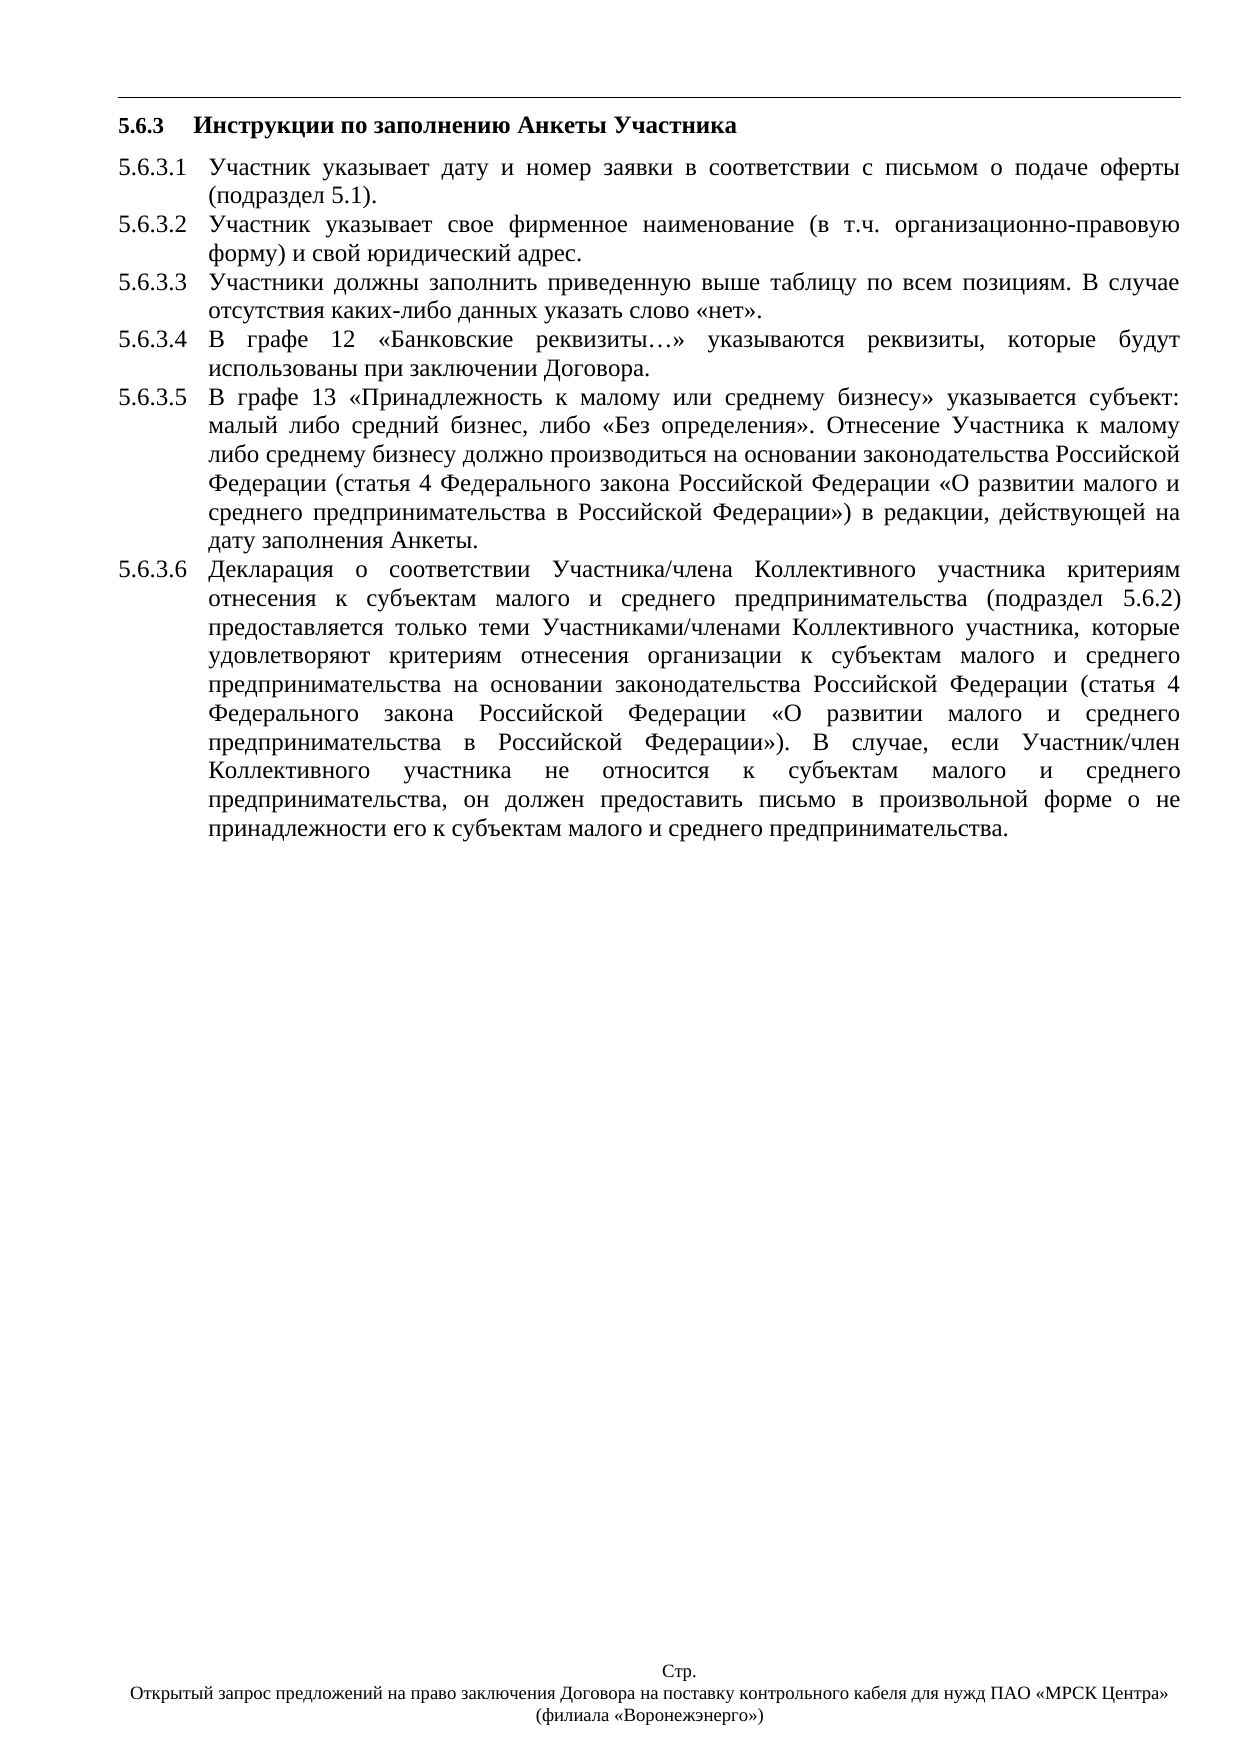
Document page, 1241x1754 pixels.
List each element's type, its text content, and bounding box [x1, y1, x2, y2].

subtitle Инструкции по заполнению Анкеты Участника [118, 111, 1181, 139]
list В графе 13 «Принадлежность к малому или среднему бизнесу» указывается субъект: малый либо средний бизнес, либо «Без определения». Отнесение Участника к малому либо среднему бизнесу должно производиться на основании законодательства Российской Федерации (статья 4 Федерального закона Российской Федерации «О развитии малого и среднего предпринимательства в Российской Федерации») в редакции, действующей на дату заполнения Анкеты. [118, 382, 1181, 554]
list В графе 12 «Банковские реквизиты…» указываются реквизиты, которые будут использованы при заключении Договора. [118, 324, 1181, 382]
list Участники должны заполнить приведенную выше таблицу по всем позициям. В случае отсутствия каких-либо данных указать слово «нет». [118, 267, 1181, 324]
list Декларация о соответствии Участника/члена Коллективного участника критериям отнесения к субъектам малого и среднего предпринимательства (подраздел 5.6.2) предоставляется только теми Участниками/членами Коллективного участника, которые удовлетворяют критериям отнесения организации к субъектам малого и среднего предпринимательства на основании законодательства Российской Федерации (статья 4 Федерального закона Российской Федерации «О развитии малого и среднего предпринимательства в Российской Федерации»). В случае, если Участник/член Коллективного участника не относится к субъектам малого и среднего предпринимательства, он должен предоставить письмо в произвольной форме о не принадлежности его к субъектам малого и среднего предпринимательства. [118, 554, 1181, 842]
list Участник указывает дату и номер заявки в соответствии с письмом о подаче оферты (подраздел 5.1). [118, 152, 1181, 209]
list Участник указывает свое фирменное наименование (в т.ч. организационно-правовую форму) и свой юридический адрес. [118, 209, 1181, 267]
